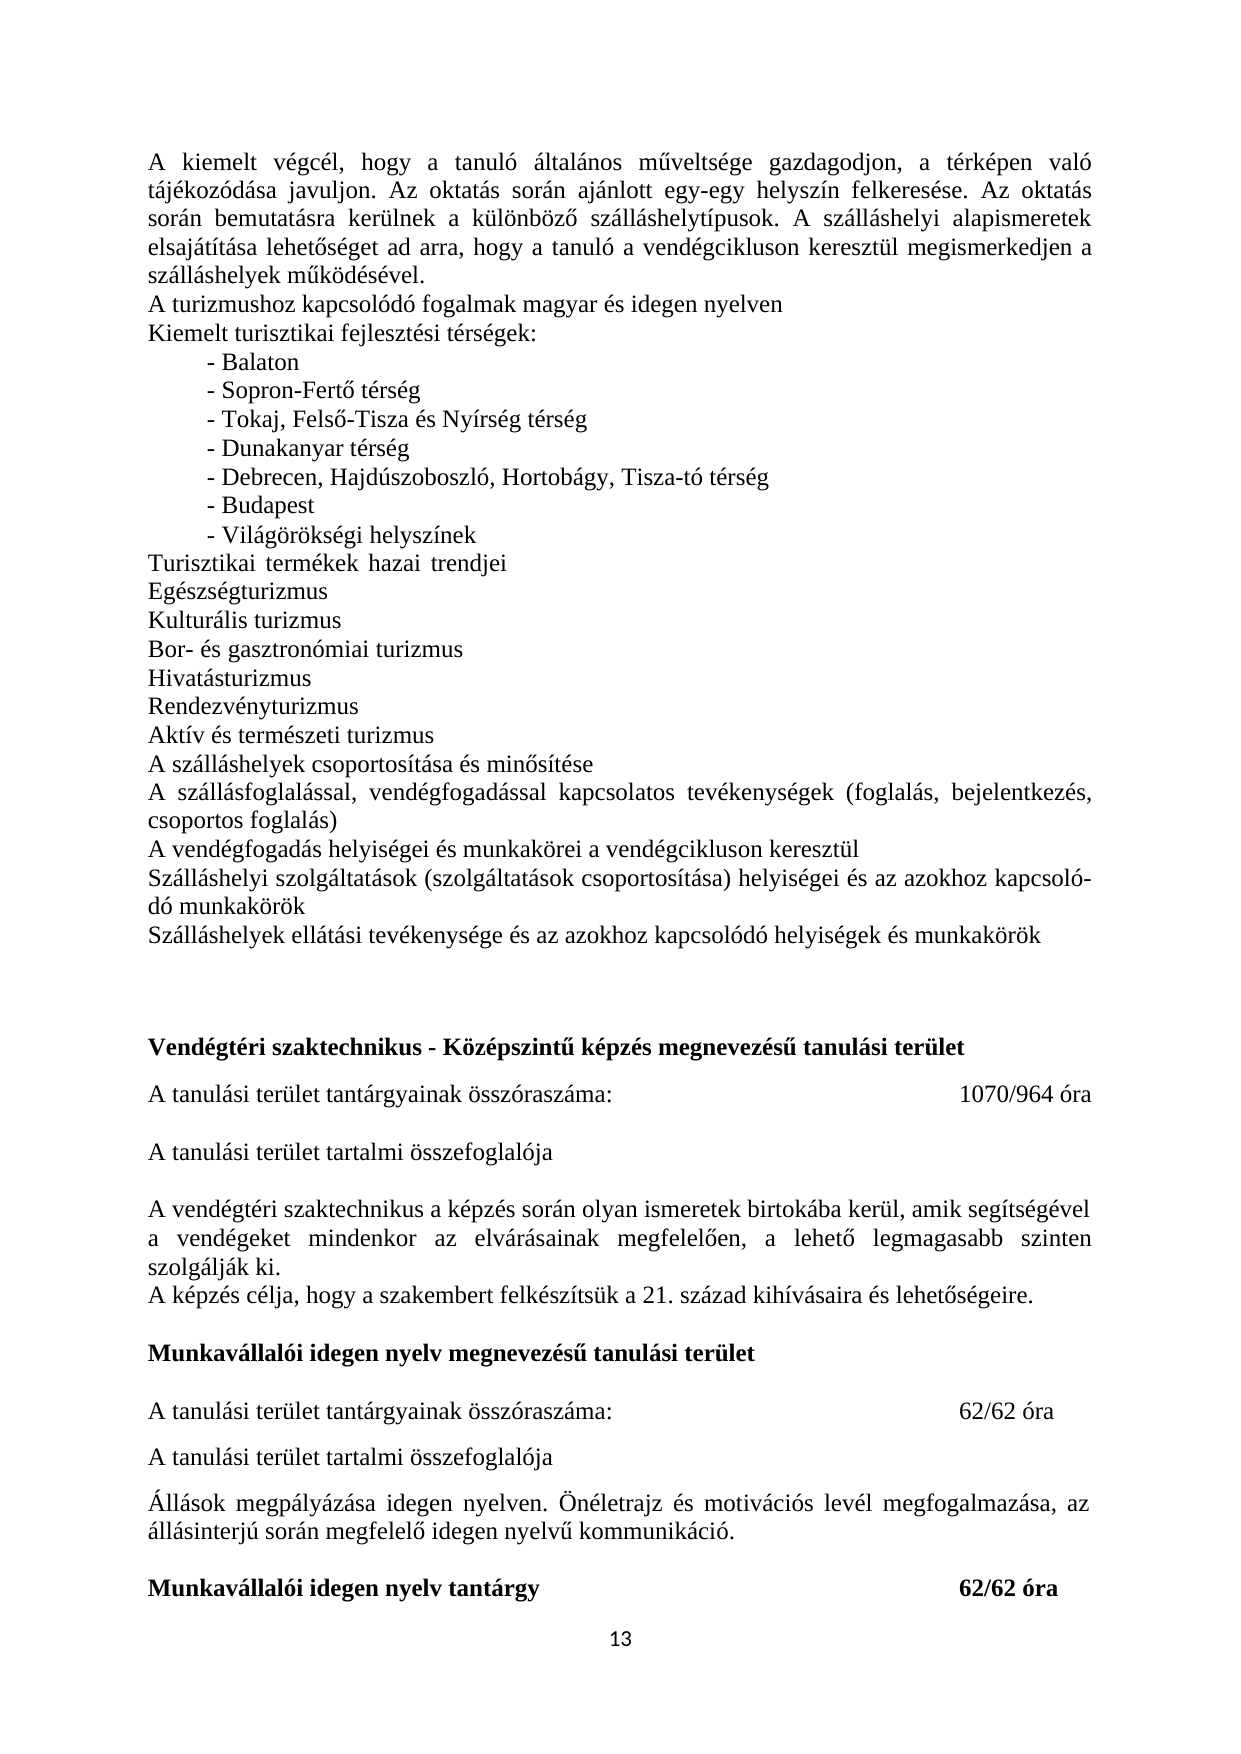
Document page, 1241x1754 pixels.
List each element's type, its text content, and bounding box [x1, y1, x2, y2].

list Tokaj, Felső-Tisza és Nyírség térség [207, 404, 1093, 433]
text Aktív és természeti turizmus [148, 720, 1093, 749]
text Bor- és gasztronómiai turizmus Hivatásturizmus Rendezvényturizmus [148, 635, 463, 720]
text A tanulási terület tartalmi összefoglalója [148, 1442, 1093, 1471]
text Munkavállalói idegen nyelv megnevezésű tanulási terület [148, 1338, 1093, 1367]
text A kiemelt végcél, hogy a tanuló általános műveltsége gazdagodjon, a térképen való tájékozódása javuljon. Az oktatás során ajánlott egy-egy helyszín felkeresése. Az oktatás során bemutatásra kerülnek a különböző szálláshelytípusok. A szálláshelyi alapismeretek elsajátítása lehetőséget ad arra, hogy a tanuló a vendégcikluson keresztül megismerkedjen a szálláshelyek működésével. [148, 148, 1093, 289]
text A vendégfogadás helyiségei és munkakörei a vendégcikluson keresztül [148, 834, 1093, 863]
text Turisztikai termékek hazai trendjei Egészségturizmus [148, 549, 507, 605]
text A tanulási terület tantárgyainak összóraszáma: 1070/964 óra [148, 1079, 1093, 1108]
text Kiemelt turisztikai fejlesztési térségek: [148, 318, 1093, 347]
text A turizmushoz kapcsolódó fogalmak magyar és idegen nyelven [148, 289, 1093, 318]
text A vendégtéri szaktechnikus a képzés során olyan ismeretek birtokába kerül, amik segítségével [148, 1194, 1093, 1223]
text A képzés célja, hogy a szakembert felkészítsük a 21. század kihívásaira és lehetőségeire. [148, 1281, 1093, 1309]
text A szállásfoglalással, vendégfogadással kapcsolatos tevékenységek (foglalás, bejelentkezés, csoportos foglalás) [148, 779, 1093, 834]
list Budapest [207, 491, 1093, 519]
text A tanulási terület tartalmi összefoglalója [148, 1137, 1093, 1166]
text Munkavállalói idegen nyelv tantárgy 62/62 óra [148, 1573, 1093, 1602]
text Kulturális turizmus [148, 605, 1093, 634]
list Dunakanyar térség [207, 433, 1093, 462]
text A tanulási terület tantárgyainak összóraszáma: 62/62 óra [148, 1397, 1093, 1426]
text Állások megpályázása idegen nyelven. Önéletrajz és motivációs levél megfogalmazása, az állásinterjú során megfelelő idegen nyelvű kommunikáció. [148, 1489, 1091, 1544]
list Sopron-Fertő térség [207, 376, 1093, 404]
text Szálláshelyek ellátási tevékenysége és az azokhoz kapcsolódó helyiségek és munkakörök [148, 920, 1093, 949]
list Világörökségi helyszínek [207, 521, 507, 549]
text a vendégeket mindenkor az elvárásainak megfelelően, a lehető legmagasabb szinten szolgálják ki. [148, 1223, 1093, 1281]
list Balaton [207, 347, 1093, 376]
text Vendégtéri szaktechnikus - Középszintű képzés megnevezésű tanulási terület [148, 1032, 1093, 1060]
text A szálláshelyek csoportosítása és minősítése [148, 749, 1093, 777]
text Szálláshelyi szolgáltatások (szolgáltatások csoportosítása) helyiségei és az azokhoz kapcsoló-dó munkakörök [148, 864, 1093, 920]
list Debrecen, Hajdúszoboszló, Hortobágy, Tisza-tó térség [207, 462, 1093, 491]
